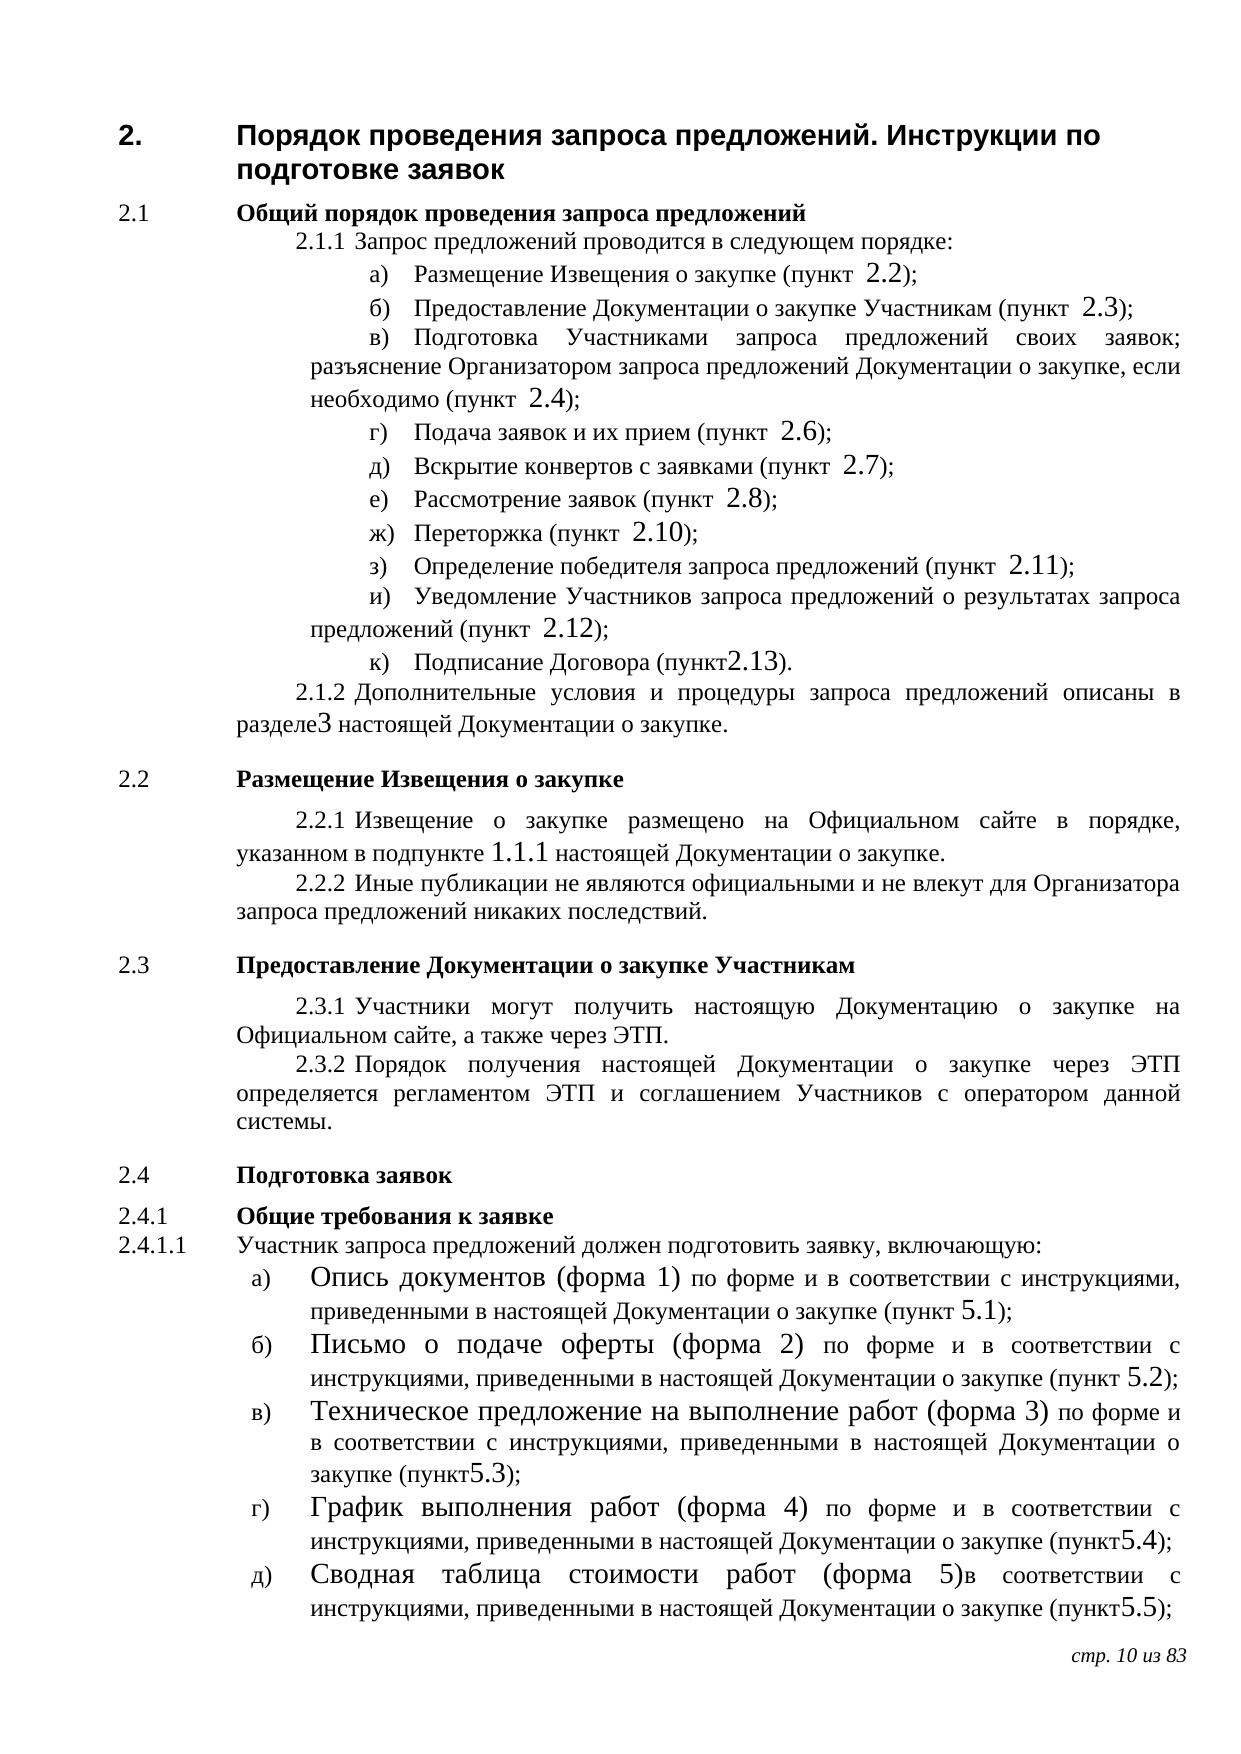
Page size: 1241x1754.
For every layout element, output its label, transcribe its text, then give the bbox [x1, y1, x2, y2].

text Техническое предложение на выполнение работ (форма 3) по форме и в соответствии с инструкциями, приведенными в настоящей Документации о закупке (пункт5.3); [251, 1393, 1181, 1489]
subtitle Порядок проведения запроса предложений. Инструкции по подготовке заявок [118, 118, 1181, 185]
text Участник запроса предложений должен подготовить заявку, включающую: [118, 1230, 1181, 1259]
subtitle Общий порядок проведения запроса предложений [118, 198, 1181, 226]
text Подготовка Участниками запроса предложений своих заявок; разъяснение Организатором запроса предложений Документации о закупке, если необходимо (пункт 2.4); [310, 322, 1181, 413]
text Участники могут получить настоящую Документацию о закупке на Официальном сайте, а также через ЭТП. [236, 991, 1181, 1049]
text Вскрытие конвертов с заявками (пункт 2.7); [310, 447, 1181, 480]
text Общие требования к заявке [118, 1201, 1181, 1230]
text Размещение Извещения о закупке (пункт 2.2); [310, 255, 1181, 289]
text Определение победителя запроса предложений (пункт 2.11); [310, 547, 1181, 581]
text Предоставление Документации о закупке Участникам (пункт 2.3); [310, 289, 1181, 322]
text График выполнения работ (форма 4) по форме и в соответствии с инструкциями, приведенными в настоящей Документации о закупке (пункт5.4); [251, 1489, 1181, 1556]
text Переторжка (пункт 2.10); [310, 514, 1181, 547]
text Запрос предложений проводится в следующем порядке: [236, 226, 1181, 255]
text Подача заявок и их прием (пункт 2.6); [310, 413, 1181, 447]
text Подписание Договора (пункт2.13). [310, 643, 1181, 677]
subtitle Подготовка заявок [118, 1160, 1181, 1189]
text Опись документов (форма 1) по форме и в соответствии с инструкциями, приведенными в настоящей Документации о закупке (пункт 5.1); [251, 1259, 1181, 1326]
text Сводная таблица стоимости работ (форма 5)в соответствии с инструкциями, приведенными в настоящей Документации о закупке (пункт5.5); [251, 1556, 1181, 1623]
text Извещение о закупке размещено на Официальном сайте в порядке, указанном в подпункте 1.1.1 настоящей Документации о закупке. [236, 805, 1181, 868]
text Уведомление Участников запроса предложений о результатах запроса предложений (пункт 2.12); [310, 581, 1181, 643]
subtitle Предоставление Документации о закупке Участникам [118, 950, 1181, 979]
text Дополнительные условия и процедуры запроса предложений описаны в разделе3 настоящей Документации о закупке. [236, 677, 1181, 739]
text Порядок получения настоящей Документации о закупке через ЭТП определяется регламентом ЭТП и соглашением Участников с оператором данной системы. [236, 1049, 1181, 1135]
text Письмо о подаче оферты (форма 2) по форме и в соответствии с инструкциями, приведенными в настоящей Документации о закупке (пункт 5.2); [251, 1326, 1181, 1393]
subtitle Размещение Извещения о закупке [118, 764, 1181, 793]
text Рассмотрение заявок (пункт 2.8); [310, 480, 1181, 514]
text Иные публикации не являются официальными и не влекут для Организатора запроса предложений никаких последствий. [236, 868, 1181, 925]
